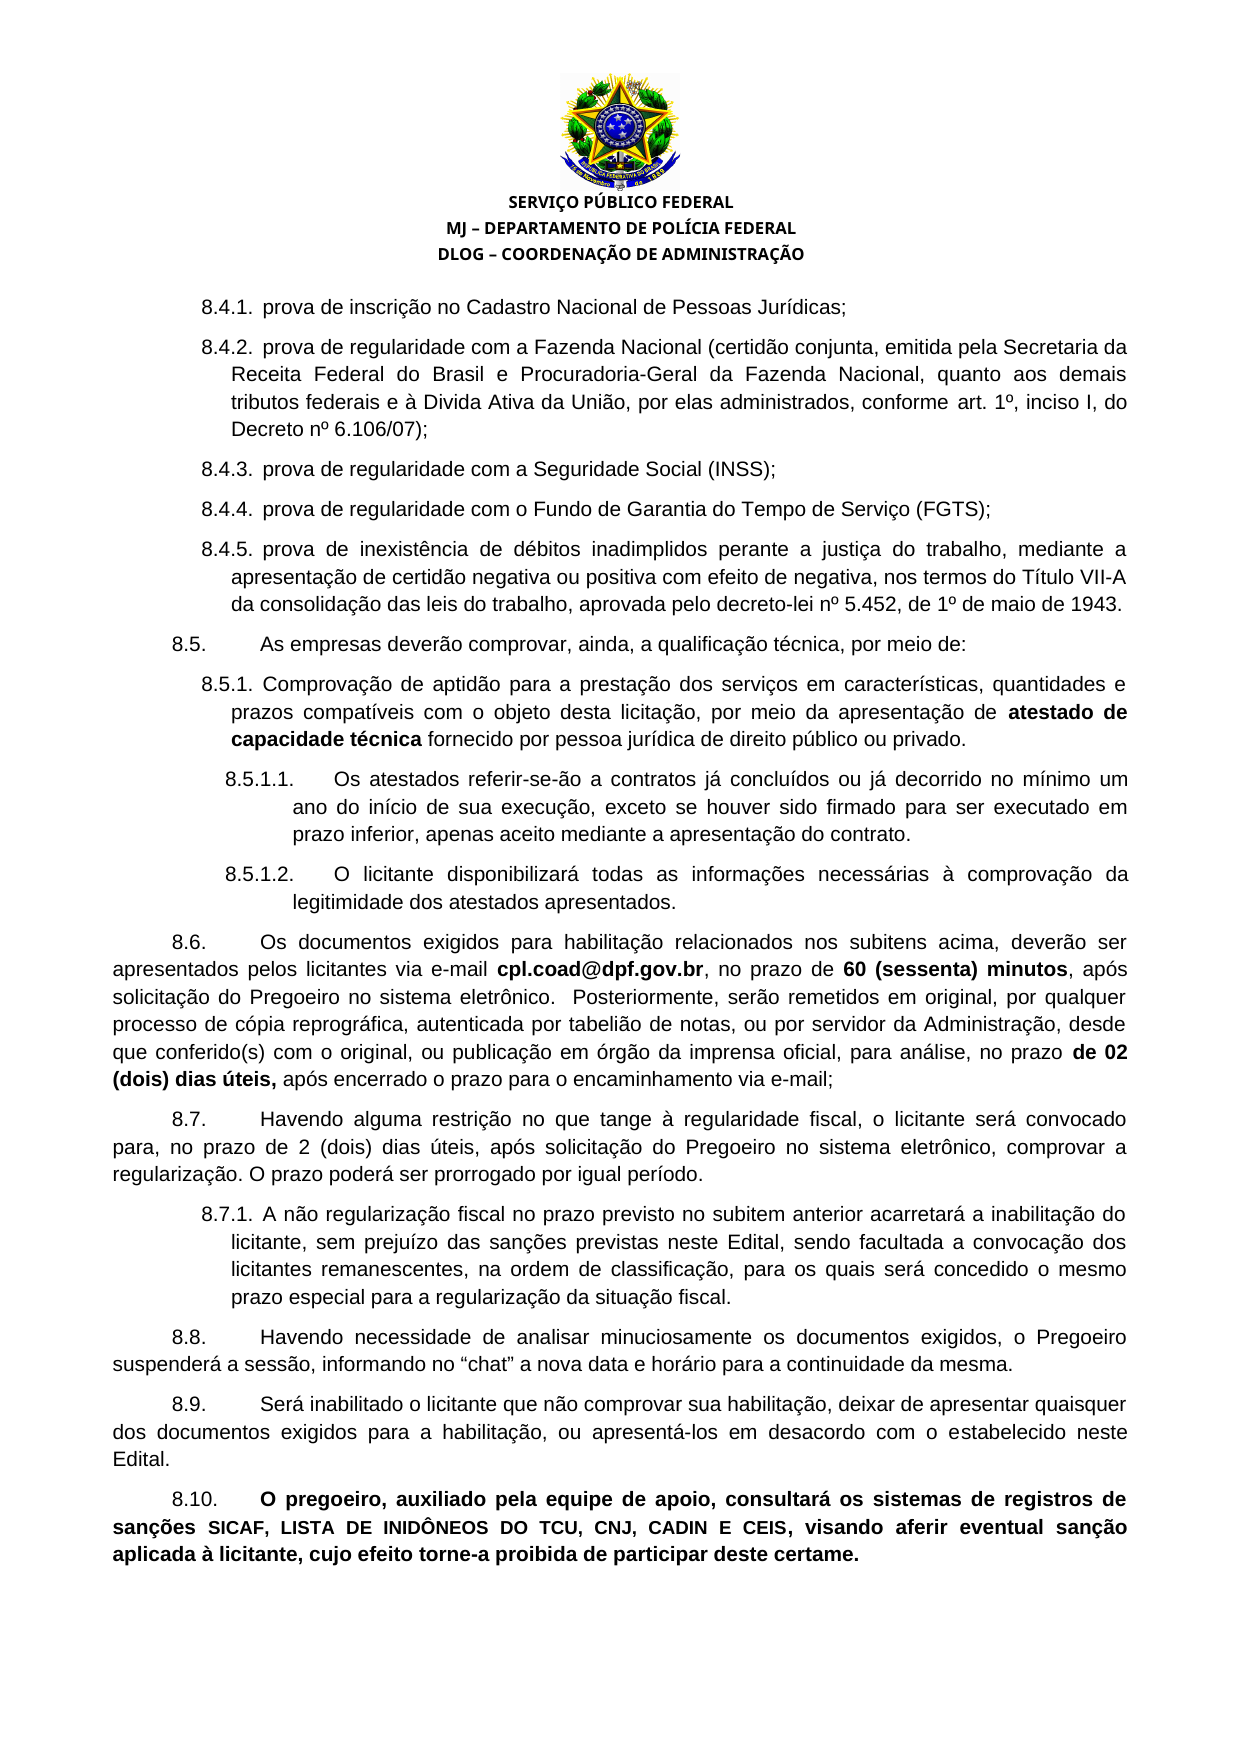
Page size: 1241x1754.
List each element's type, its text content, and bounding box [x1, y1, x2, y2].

list Comprovação de aptidão para a prestação dos serviços em características, quantidades e prazos compatíveis com o objeto desta licitação, por meio da apresentação de atestado de capacidade técnica fornecido por pessoa jurídica de direito público ou privado. [201, 672, 1128, 751]
list A não regularização fiscal no prazo previsto no subitem anterior acarretará a inabilitação do licitante, sem prejuízo das sanções previstas neste Edital, sendo facultada a convocação dos licitantes remanescentes, na ordem de classificação, para os quais será concedido o mesmo prazo especial para a regularização da situação fiscal. [201, 1202, 1128, 1308]
list O licitante disponibilizará todas as informações necessárias à comprovação da legitimidade dos atestados apresentados. [225, 862, 1129, 913]
list Havendo necessidade de analisar minuciosamente os documentos exigidos, o Pregoeiro suspenderá a sessão, informando no “chat” a nova data e horário para a continuidade da mesma. [112, 1324, 1128, 1376]
list Havendo alguma restrição no que tange à regularidade fiscal, o licitante será convocado para, no prazo de 2 (dois) dias úteis, após solicitação do Pregoeiro no sistema eletrônico, comprovar a regularização. O prazo poderá ser prorrogado por igual período. [112, 1107, 1128, 1186]
list prova de regularidade com a Fazenda Nacional (certidão conjunta, emitida pela Secretaria da Receita Federal do Brasil e Procuradoria-Geral da Fazenda Nacional, quanto aos demais tributos federais e à Divida Ativa da União, por elas administrados, conforme art. 1º, inciso I, do Decreto nº 6.106/07); [201, 334, 1128, 441]
list Os atestados referir-se-ão a contratos já concluídos ou já decorrido no mínimo um ano do início de sua execução, exceto se houver sido firmado para ser executado em prazo inferior, apenas aceito mediante a apresentação do contrato. [225, 767, 1129, 846]
picture [560, 73, 681, 191]
list Os documentos exigidos para habilitação relacionados nos subitens acima, deverão ser apresentados pelos licitantes via e-mail cpl.coad@dpf.gov.br, no prazo de 60 (sessenta) minutos, após solicitação do Pregoeiro no sistema eletrônico. Posteriormente, serão remetidos em original, por qualquer processo de cópia reprográfica, autenticada por tabelião de notas, ou por servidor da Administração, desde que conferido(s) com o original, ou publicação em órgão da imprensa oficial, para análise, no prazo de 02 (dois) dias úteis, após encerrado o prazo para o encaminhamento via e-mail; [112, 929, 1128, 1091]
list prova de inscrição no Cadastro Nacional de Pessoas Jurídicas; [201, 294, 1128, 318]
list Será inabilitado o licitante que não comprovar sua habilitação, deixar de apresentar quaisquer dos documentos exigidos para a habilitação, ou apresentá-los em desacordo com o estabelecido neste Edital. [112, 1392, 1128, 1471]
list prova de regularidade com o Fundo de Garantia do Tempo de Serviço (FGTS); [201, 497, 1128, 521]
list prova de inexistência de débitos inadimplidos perante a justiça do trabalho, mediante a apresentação de certidão negativa ou positiva com efeito de negativa, nos termos do Título VII-A da consolidação das leis do trabalho, aprovada pelo decreto-lei nº 5.452, de 1º de maio de 1943. [201, 537, 1128, 616]
list prova de regularidade com a Seguridade Social (INSS); [201, 457, 1128, 481]
list O pregoeiro, auxiliado pela equipe de apoio, consultará os sistemas de registros de sanções SICAF, LISTA DE INIDÔNEOS DO TCU, CNJ, CADIN E CEIS, visando aferir eventual sanção aplicada à licitante, cujo efeito torne-a proibida de participar deste certame. [112, 1487, 1128, 1566]
list As empresas deverão comprovar, ainda, a qualificação técnica, por meio de: [112, 632, 1128, 656]
